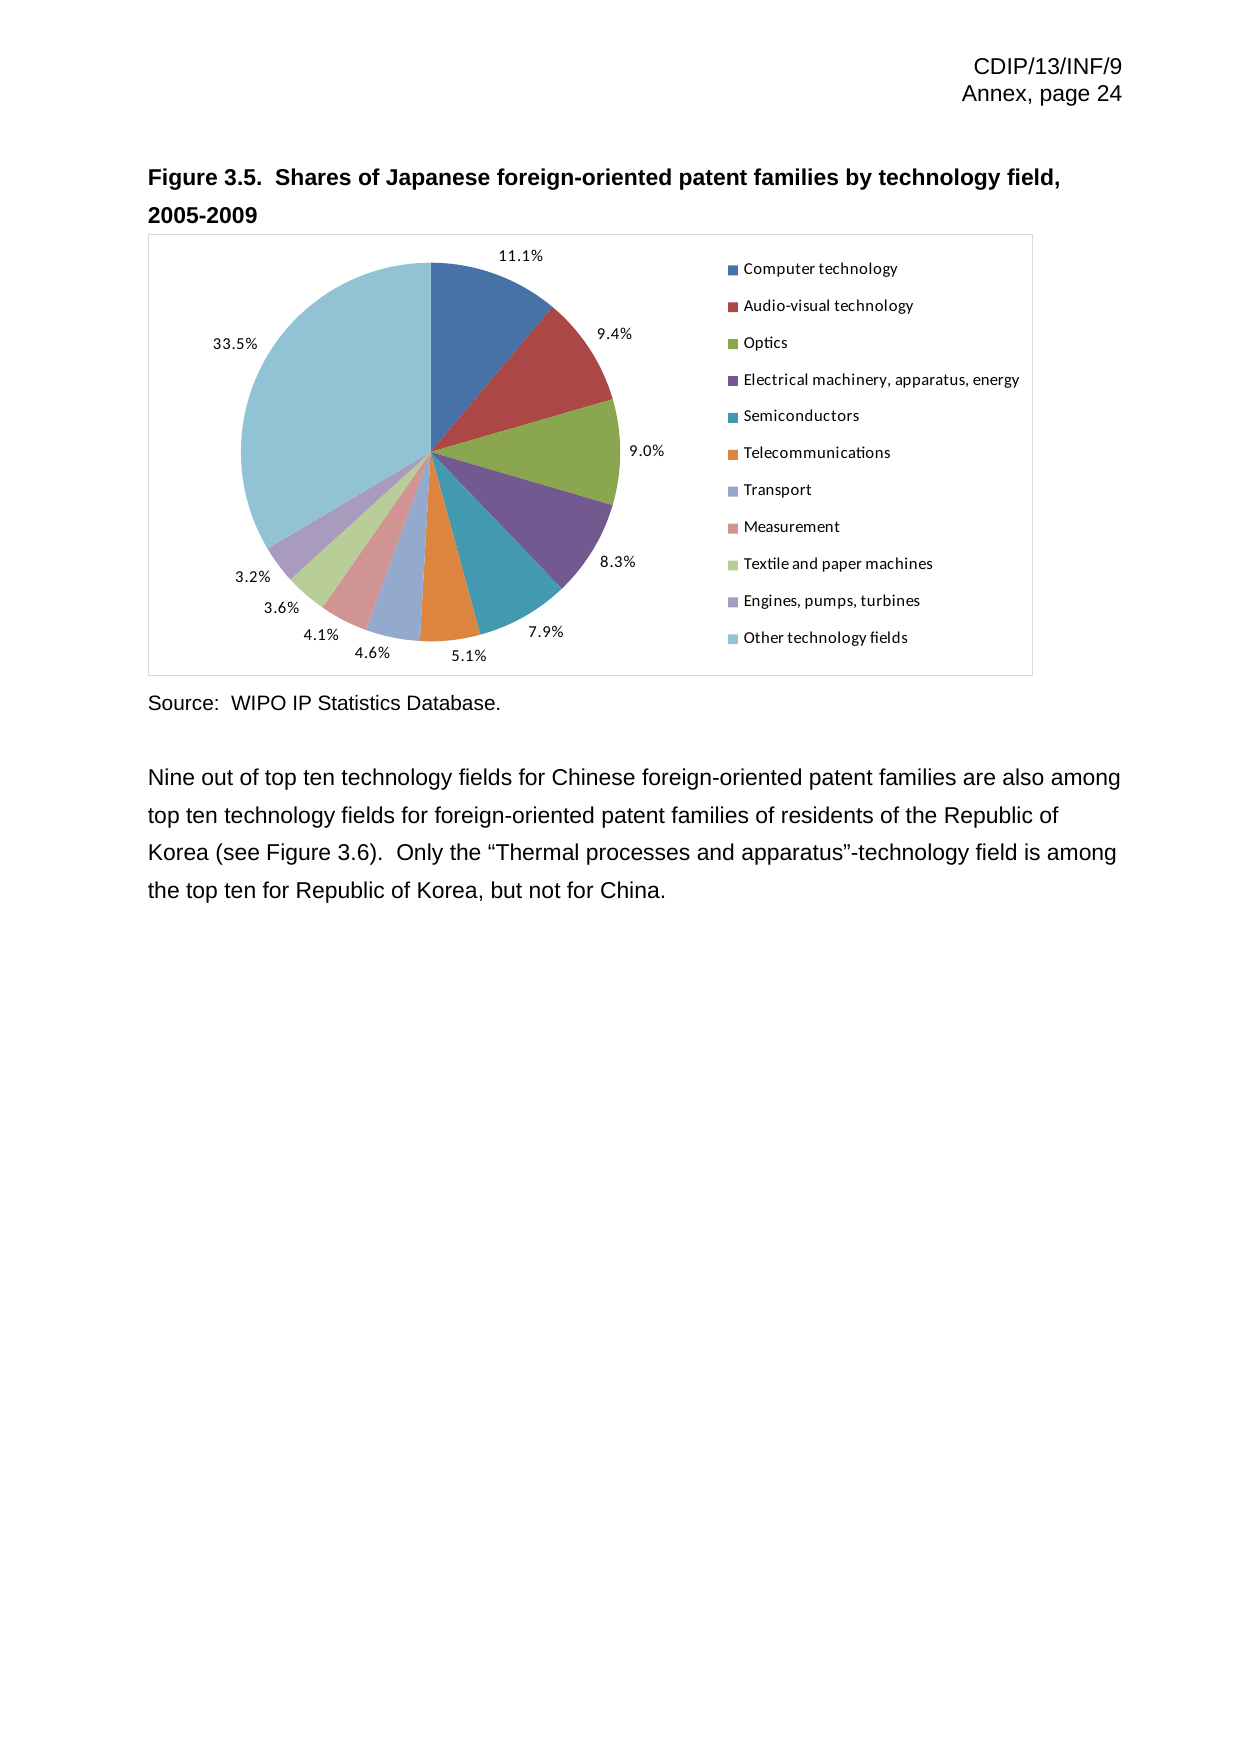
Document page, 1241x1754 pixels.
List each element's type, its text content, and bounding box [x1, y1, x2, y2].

text Source: WIPO IP Statistics Database. [148, 683, 1122, 721]
text Nine out of top ten technology fields for Chinese foreign-oriented patent families are also among top ten technology fields for foreign-oriented patent families of residents of the Republic of Korea (see Figure 3.6). Only the “Thermal processes and apparatus”-technology field is among the top ten for Republic of Korea, but not for China. [148, 758, 1122, 908]
text Figure 3.5. Shares of Japanese foreign-oriented patent families by technology field, 2005-2009 [148, 158, 1122, 233]
